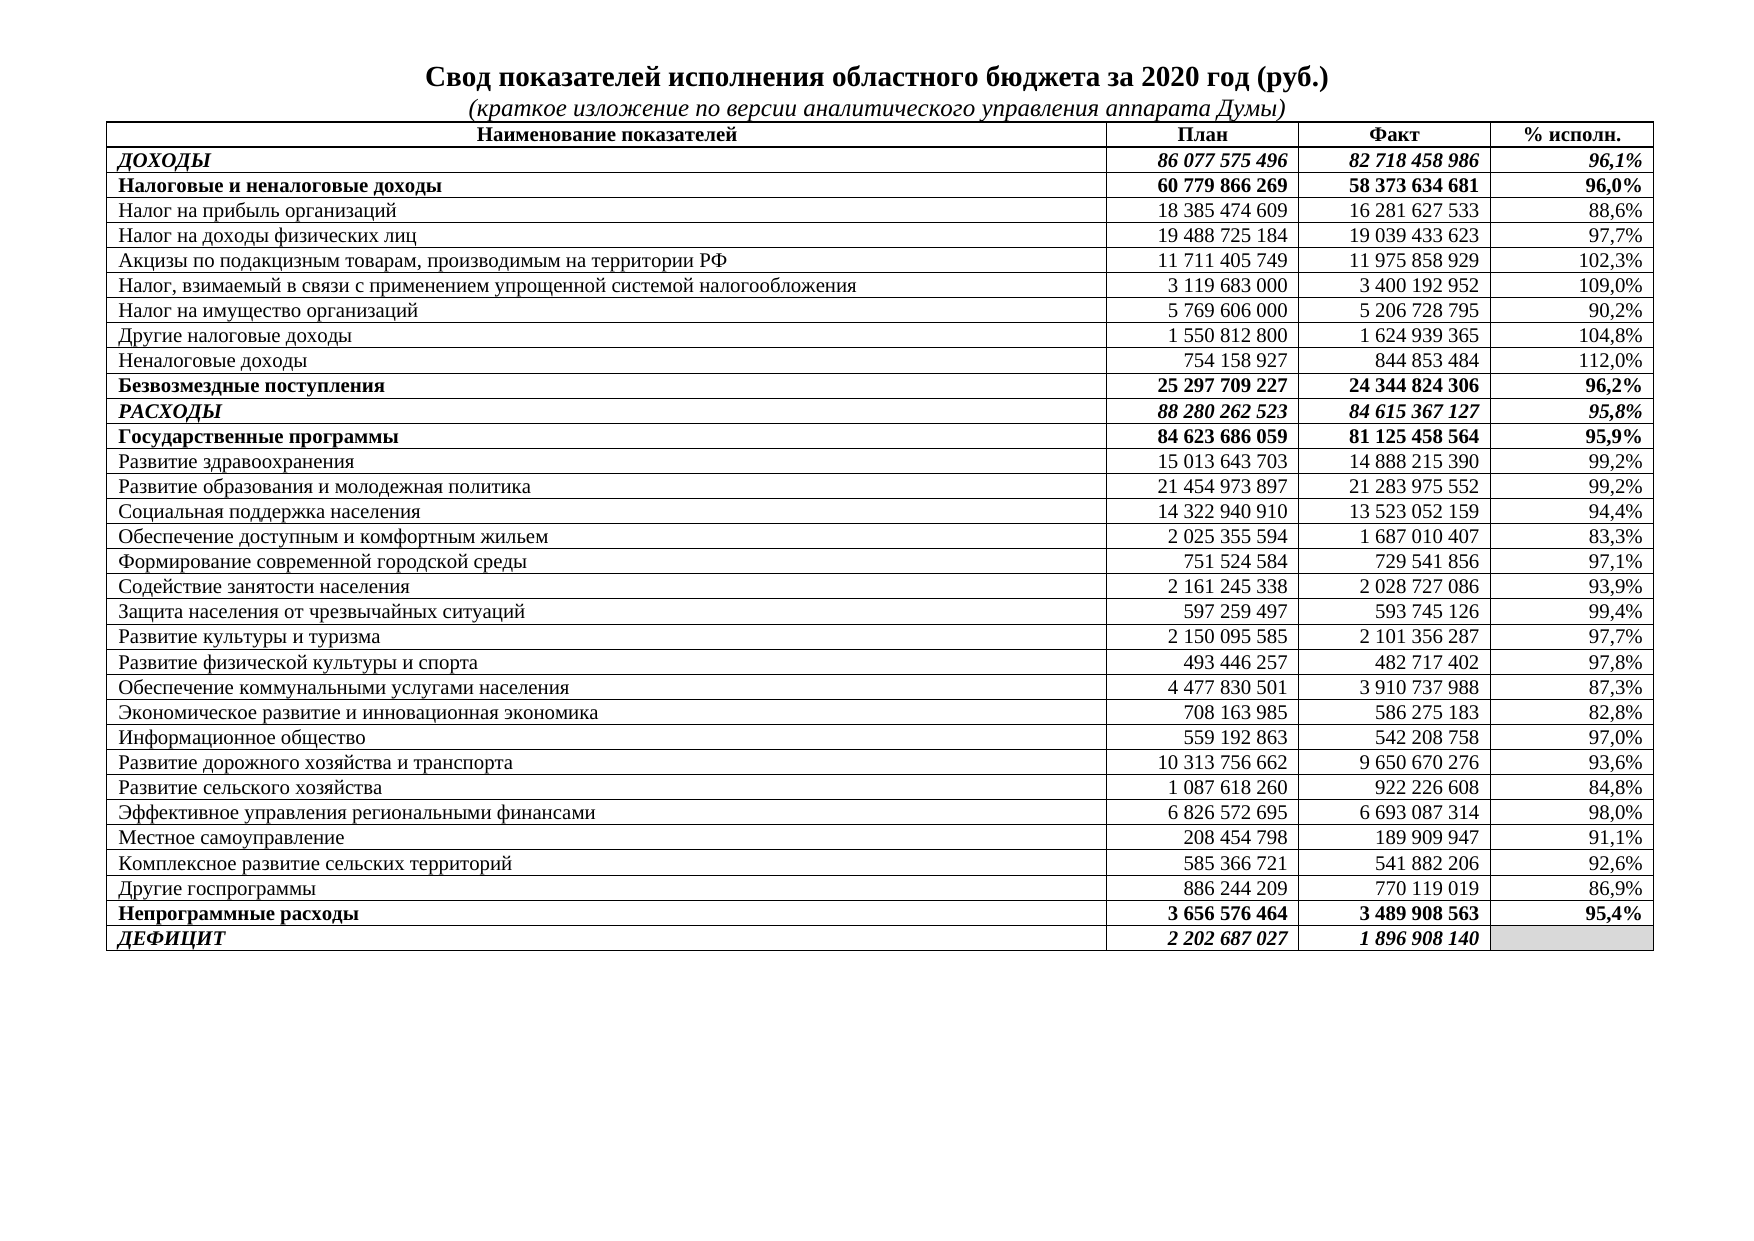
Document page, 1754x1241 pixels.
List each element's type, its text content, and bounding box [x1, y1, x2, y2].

table_cell Обеспечение доступным и комфортным жильем [107, 524, 1106, 548]
table_cell Развитие образования и молодежная политика [107, 474, 1106, 498]
table_cell 482 717 402 [1299, 650, 1490, 674]
table_cell 24 344 824 306 [1299, 374, 1490, 397]
table_cell 3 656 576 464 [1107, 901, 1298, 925]
table_cell Развитие дорожного хозяйства и транспорта [107, 750, 1106, 774]
table_cell Развитие культуры и туризма [107, 625, 1106, 648]
table_cell Налог на имущество организаций [107, 298, 1106, 322]
table_cell 11 711 405 749 [1107, 248, 1298, 272]
table_cell 99,2% [1491, 449, 1653, 473]
table_cell 25 297 709 227 [1107, 374, 1298, 397]
table_cell 493 446 257 [1107, 650, 1298, 674]
table_cell Налог, взимаемый в связи с применением упрощенной системой налогообложения [107, 273, 1106, 297]
table_cell Налог на прибыль организаций [107, 198, 1106, 222]
table_cell 189 909 947 [1299, 825, 1490, 849]
table_cell 1 896 908 140 [1299, 926, 1490, 950]
table_cell Формирование современной городской среды [107, 549, 1106, 573]
table_cell 1 550 812 800 [1107, 323, 1298, 347]
table_cell РАСХОДЫ [107, 399, 1106, 423]
table_cell Содействие занятости населения [107, 574, 1106, 598]
table_cell 542 208 758 [1299, 725, 1490, 749]
table_cell 2 101 356 287 [1299, 625, 1490, 648]
table_cell 2 161 245 338 [1107, 574, 1298, 598]
table_cell 97,7% [1491, 223, 1653, 247]
table_cell 58 373 634 681 [1299, 173, 1490, 197]
table_cell 770 119 019 [1299, 876, 1490, 899]
table_cell Местное самоуправление [107, 825, 1106, 849]
table_cell Обеспечение коммунальными услугами населения [107, 675, 1106, 699]
table_cell 91,1% [1491, 825, 1653, 849]
table_cell 104,8% [1491, 323, 1653, 347]
table_cell 9 650 670 276 [1299, 750, 1490, 774]
table_header Наименование показателей [107, 123, 1106, 146]
text (краткое изложение по версии аналитического управления аппарата Думы) [118, 93, 1636, 121]
table_cell 14 888 215 390 [1299, 449, 1490, 473]
table_cell 754 158 927 [1107, 348, 1298, 372]
table_cell ДЕФИЦИТ [107, 926, 1106, 950]
table_cell 90,2% [1491, 298, 1653, 322]
table_cell 21 454 973 897 [1107, 474, 1298, 498]
table_cell 3 119 683 000 [1107, 273, 1298, 297]
table_cell 16 281 627 533 [1299, 198, 1490, 222]
table_cell 559 192 863 [1107, 725, 1298, 749]
table_cell 3 910 737 988 [1299, 675, 1490, 699]
table_cell Информационное общество [107, 725, 1106, 749]
table_cell 14 322 940 910 [1107, 499, 1298, 523]
table_cell 86,9% [1491, 876, 1653, 899]
table_cell 93,6% [1491, 750, 1653, 774]
table_cell 4 477 830 501 [1107, 675, 1298, 699]
table_cell Социальная поддержка населения [107, 499, 1106, 523]
table_cell 88,6% [1491, 198, 1653, 222]
table_cell 99,4% [1491, 599, 1653, 623]
table_cell 96,0% [1491, 173, 1653, 197]
table_cell Непрограммные расходы [107, 901, 1106, 925]
table_cell 97,8% [1491, 650, 1653, 674]
table_cell 6 826 572 695 [1107, 800, 1298, 824]
table_cell 60 779 866 269 [1107, 173, 1298, 197]
table_cell Государственные программы [107, 424, 1106, 448]
table_cell 18 385 474 609 [1107, 198, 1298, 222]
table_cell 751 524 584 [1107, 549, 1298, 573]
table_cell 5 769 606 000 [1107, 298, 1298, 322]
table_cell 13 523 052 159 [1299, 499, 1490, 523]
table_cell 2 202 687 027 [1107, 926, 1298, 950]
table_cell 729 541 856 [1299, 549, 1490, 573]
table_cell 88 280 262 523 [1107, 399, 1298, 423]
table_cell 84,8% [1491, 775, 1653, 799]
table_cell 109,0% [1491, 273, 1653, 297]
table_cell Другие налоговые доходы [107, 323, 1106, 347]
table_cell 10 313 756 662 [1107, 750, 1298, 774]
table_cell Комплексное развитие сельских территорий [107, 850, 1106, 874]
table_cell [1491, 926, 1653, 950]
table_cell 96,2% [1491, 374, 1653, 397]
table_cell Налоговые и неналоговые доходы [107, 173, 1106, 197]
table_cell 1 624 939 365 [1299, 323, 1490, 347]
table_header Факт [1299, 123, 1490, 146]
table_cell 97,0% [1491, 725, 1653, 749]
table_cell 95,8% [1491, 399, 1653, 423]
table_cell Экономическое развитие и инновационная экономика [107, 700, 1106, 724]
table_header % исполн. [1491, 123, 1653, 146]
table_cell 585 366 721 [1107, 850, 1298, 874]
table_cell Безвозмездные поступления [107, 374, 1106, 397]
table_cell Акцизы по подакцизным товарам, производимым на территории РФ [107, 248, 1106, 272]
table_cell 102,3% [1491, 248, 1653, 272]
table_cell 593 745 126 [1299, 599, 1490, 623]
table_header План [1107, 123, 1298, 146]
table_cell Налог на доходы физических лиц [107, 223, 1106, 247]
table_cell 208 454 798 [1107, 825, 1298, 849]
table_cell 5 206 728 795 [1299, 298, 1490, 322]
table_cell 541 882 206 [1299, 850, 1490, 874]
text Свод показателей исполнения областного бюджета за 2020 год (руб.) [118, 59, 1636, 93]
table_cell 97,1% [1491, 549, 1653, 573]
table_cell 1 087 618 260 [1107, 775, 1298, 799]
table_cell 84 623 686 059 [1107, 424, 1298, 448]
table_cell 708 163 985 [1107, 700, 1298, 724]
table_cell 597 259 497 [1107, 599, 1298, 623]
table_cell 6 693 087 314 [1299, 800, 1490, 824]
table_cell ДОХОДЫ [107, 148, 1106, 172]
table_cell 96,1% [1491, 148, 1653, 172]
table_cell 112,0% [1491, 348, 1653, 372]
table_cell 83,3% [1491, 524, 1653, 548]
table_cell 886 244 209 [1107, 876, 1298, 899]
table_cell 95,9% [1491, 424, 1653, 448]
table_cell 82 718 458 986 [1299, 148, 1490, 172]
table_cell 2 025 355 594 [1107, 524, 1298, 548]
table_cell 922 226 608 [1299, 775, 1490, 799]
table_cell 99,2% [1491, 474, 1653, 498]
table_cell 97,7% [1491, 625, 1653, 648]
table_cell 19 039 433 623 [1299, 223, 1490, 247]
table_cell Неналоговые доходы [107, 348, 1106, 372]
table_cell 82,8% [1491, 700, 1653, 724]
table_cell Развитие физической культуры и спорта [107, 650, 1106, 674]
table_cell 84 615 367 127 [1299, 399, 1490, 423]
table_cell 81 125 458 564 [1299, 424, 1490, 448]
table_cell 15 013 643 703 [1107, 449, 1298, 473]
table_cell Другие госпрограммы [107, 876, 1106, 899]
table_cell 1 687 010 407 [1299, 524, 1490, 548]
table_cell 11 975 858 929 [1299, 248, 1490, 272]
table_cell 586 275 183 [1299, 700, 1490, 724]
table_cell 95,4% [1491, 901, 1653, 925]
table_cell 86 077 575 496 [1107, 148, 1298, 172]
table_cell 2 150 095 585 [1107, 625, 1298, 648]
table_cell 87,3% [1491, 675, 1653, 699]
table_cell 844 853 484 [1299, 348, 1490, 372]
table_cell 92,6% [1491, 850, 1653, 874]
table_cell 93,9% [1491, 574, 1653, 598]
table_cell 3 489 908 563 [1299, 901, 1490, 925]
table_cell Развитие сельского хозяйства [107, 775, 1106, 799]
table_cell Развитие здравоохранения [107, 449, 1106, 473]
table_cell 98,0% [1491, 800, 1653, 824]
table_cell Защита населения от чрезвычайных ситуаций [107, 599, 1106, 623]
table_cell 2 028 727 086 [1299, 574, 1490, 598]
table_cell 3 400 192 952 [1299, 273, 1490, 297]
table_cell 94,4% [1491, 499, 1653, 523]
table_cell 19 488 725 184 [1107, 223, 1298, 247]
table_cell 21 283 975 552 [1299, 474, 1490, 498]
table_cell Эффективное управления региональными финансами [107, 800, 1106, 824]
